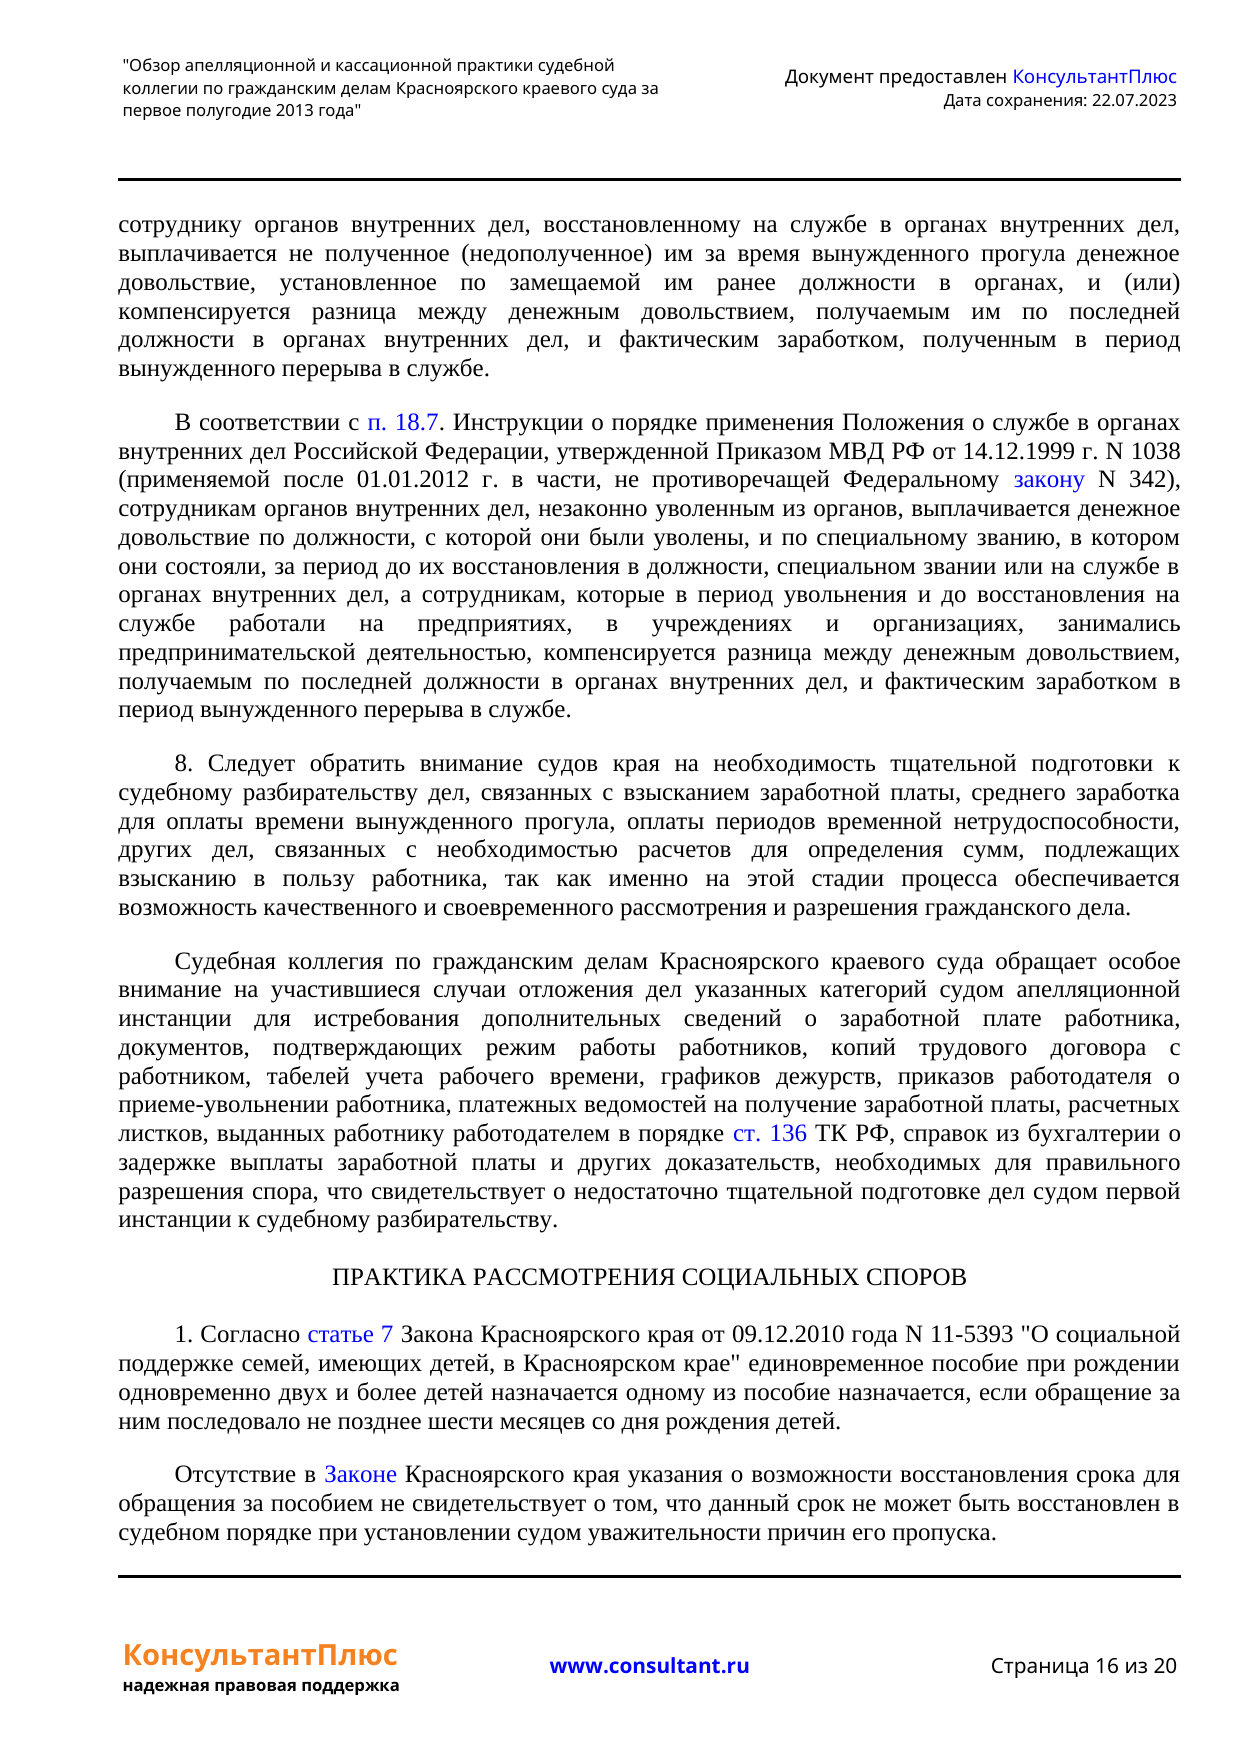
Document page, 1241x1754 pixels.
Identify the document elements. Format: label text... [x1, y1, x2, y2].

text В соответствии с п. 18.7. Инструкции о порядке применения Положения о службе в органах внутренних дел Российской Федерации, утвержденной Приказом МВД РФ от 14.12.1999 г. N 1038 (применяемой после 01.01.2012 г. в части, не противоречащей Федеральному закону N 342), сотрудникам органов внутренних дел, незаконно уволенным из органов, выплачивается денежное довольствие по должности, с которой они были уволены, и по специальному званию, в котором они состояли, за период до их восстановления в должности, специальном звании или на службе в органах внутренних дел, а сотрудникам, которые в период увольнения и до восстановления на службе работали на предприятиях, в учреждениях и организациях, занимались предпринимательской деятельностью, компенсируется разница между денежным довольствием, получаемым по последней должности в органах внутренних дел, и фактическим заработком в период вынужденного перерыва в службе. [118, 407, 1181, 723]
text ПРАКТИКА РАССМОТРЕНИЯ СОЦИАЛЬНЫХ СПОРОВ [118, 1262, 1181, 1291]
text 1. Согласно статье 7 Закона Красноярского края от 09.12.2010 года N 11-5393 "О социальной поддержке семей, имеющих детей, в Красноярском крае" единовременное пособие при рождении одновременно двух и более детей назначается одному из пособие назначается, если обращение за ним последовало не позднее шести месяцев со дня рождения детей. [118, 1319, 1181, 1434]
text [118, 209, 1181, 382]
text 8. Следует обратить внимание судов края на необходимость тщательной подготовки к судебному разбирательству дел, связанных с взысканием заработной платы, среднего заработка для оплаты времени вынужденного прогула, оплаты периодов временной нетрудоспособности, других дел, связанных с необходимостью расчетов для определения сумм, подлежащих взысканию в пользу работника, так как именно на этой стадии процесса обеспечивается возможность качественного и своевременного рассмотрения и разрешения гражданского дела. [118, 748, 1181, 921]
text Отсутствие в Законе Красноярского края указания о возможности восстановления срока для обращения за пособием не свидетельствует о том, что данный срок не может быть восстановлен в судебном порядке при установлении судом уважительности причин его пропуска. [118, 1459, 1181, 1546]
text Судебная коллегия по гражданским делам Красноярского краевого суда обращает особое внимание на участившиеся случаи отложения дел указанных категорий судом апелляционной инстанции для истребования дополнительных сведений о заработной плате работника, документов, подтверждающих режим работы работников, копий трудового договора с работником, табелей учета рабочего времени, графиков дежурств, приказов работодателя о приеме-увольнении работника, платежных ведомостей на получение заработной платы, расчетных листков, выданных работнику работодателем в порядке ст. 136 ТК РФ, справок из бухгалтерии о задержке выплаты заработной платы и других доказательств, необходимых для правильного разрешения спора, что свидетельствует о недостаточно тщательной подготовке дел судом первой инстанции к судебному разбирательству. [118, 946, 1181, 1233]
